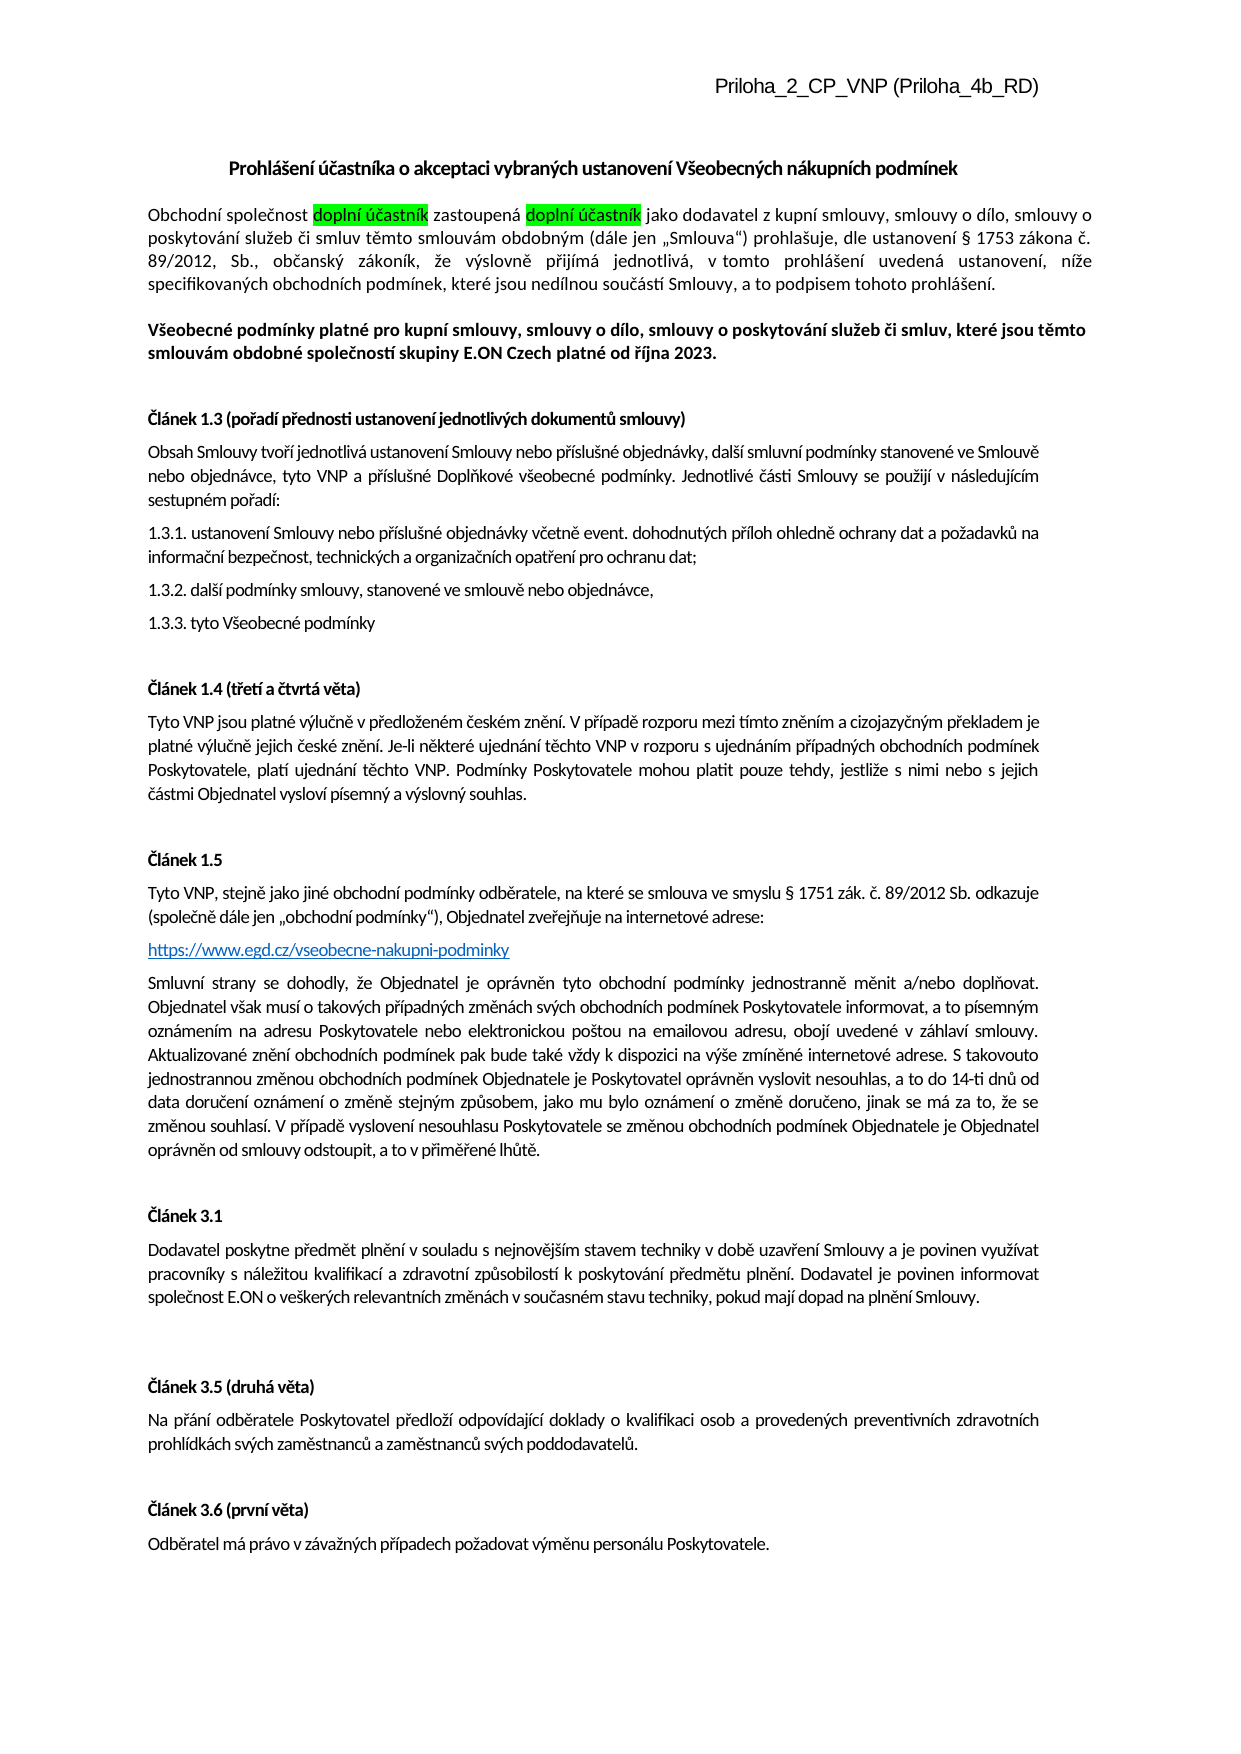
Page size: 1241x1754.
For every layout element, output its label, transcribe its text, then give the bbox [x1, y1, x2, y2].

text Tyto VNP, stejně jako jiné obchodní podmínky odběratele, na které se smlouva ve smyslu § 1751 zák. č. 89/2012 Sb. odkazuje (společně dále jen „obchodní podmínky“), Objednatel zveřejňuje na internetové adrese: [148, 880, 1039, 928]
text 1.3.3. tyto Všeobecné podmínky [148, 610, 1039, 634]
text https://www.egd.cz/vseobecne-nakupni-podminky [148, 937, 1039, 961]
text Odběratel má právo v závažných případech požadovat výměnu personálu Poskytovatele. [148, 1531, 1039, 1555]
text Článek 3.5 (druhá věta) [148, 1351, 1039, 1399]
text Dodavatel poskytne předmět plnění v souladu s nejnovějším stavem techniky v době uzavření Smlouvy a je povinen využívat pracovníky s náležitou kvalifikací a zdravotní způsobilostí k poskytování předmětu plnění. Dodavatel je povinen informovat společnost E.ON o veškerých relevantních změnách v současném stavu techniky, pokud mají dopad na plnění Smlouvy. [148, 1237, 1039, 1309]
text Obsah Smlouvy tvoří jednotlivá ustanovení Smlouvy nebo příslušné objednávky, další smluvní podmínky stanovené ve Smlouvě nebo objednávce, tyto VNP a příslušné Doplňkové všeobecné podmínky. Jednotlivé části Smlouvy se použijí v následujícím sestupném pořadí: [148, 439, 1039, 511]
text Článek 1.5 [148, 847, 1039, 871]
text Obchodní společnost doplní účastník zastoupená doplní účastník jako dodavatel z kupní smlouvy, smlouvy o dílo, smlouvy o poskytování služeb či smluv těmto smlouvám obdobným (dále jen „Smlouva“) prohlašuje, dle ustanovení § 1753 zákona č. 89/2012, Sb., občanský zákoník, že výslovně přijímá jednotlivá, v tomto prohlášení uvedená ustanovení, níže specifikovaných obchodních podmínek, které jsou nedílnou součástí Smlouvy, a to podpisem tohoto prohlášení. [148, 203, 1093, 295]
text Na přání odběratele Poskytovatel předloží odpovídající doklady o kvalifikaci osob a provedených preventivních zdravotních prohlídkách svých zaměstnanců a zaměstnanců svých poddodavatelů. [148, 1408, 1039, 1456]
text 1.3.1. ustanovení Smlouvy nebo příslušné objednávky včetně event. dohodnutých příloh ohledně ochrany dat a požadavků na informační bezpečnost, technických a organizačních opatření pro ochranu dat; [148, 520, 1039, 568]
text Smluvní strany se dohodly, že Objednatel je oprávněn tyto obchodní podmínky jednostranně měnit a/nebo doplňovat. Objednatel však musí o takových případných změnách svých obchodních podmínek Poskytovatele informovat, a to písemným oznámením na adresu Poskytovatele nebo elektronickou poštou na emailovou adresu, obojí uvedené v záhlaví smlouvy. Aktualizované znění obchodních podmínek pak bude také vždy k dispozici na výše zmíněné internetové adrese. S takovouto jednostrannou změnou obchodních podmínek Objednatele je Poskytovatel oprávněn vyslovit nesouhlas, a to do 14-ti dnů od data doručení oznámení o změně stejným způsobem, jako mu bylo oznámení o změně doručeno, jinak se má za to, že se změnou souhlasí. V případě vyslovení nesouhlasu Poskytovatele se změnou obchodních podmínek Objednatele je Objednatel oprávněn od smlouvy odstoupit, a to v přiměřené lhůtě. [148, 970, 1039, 1162]
text Článek 1.4 (třetí a čtvrtá věta) [148, 676, 1039, 700]
text Všeobecné podmínky platné pro kupní smlouvy, smlouvy o dílo, smlouvy o poskytování služeb či smluv, které jsou těmto smlouvám obdobné společností skupiny E.ON Czech platné od října 2023. [148, 318, 1093, 364]
text Článek 3.1 [148, 1204, 1039, 1228]
text 1.3.2. další podmínky smlouvy, stanovené ve smlouvě nebo objednávce, [148, 577, 1039, 601]
text Tyto VNP jsou platné výlučně v předloženém českém znění. V případě rozporu mezi tímto zněním a cizojazyčným překladem je platné výlučně jejich české znění. Je-li některé ujednání těchto VNP v rozporu s ujednáním případných obchodních podmínek Poskytovatele, platí ujednání těchto VNP. Podmínky Poskytovatele mohou platit pouze tehdy, jestliže s nimi nebo s jejich částmi Objednatel vysloví písemný a výslovný souhlas. [148, 709, 1039, 805]
text Článek 1.3 (pořadí přednosti ustanovení jednotlivých dokumentů smlouvy) [148, 406, 1039, 430]
text Prohlášení účastníka o akceptaci vybraných ustanovení Všeobecných nákupních podmínek [148, 157, 1039, 181]
text Článek 3.6 (první věta) [148, 1498, 1039, 1522]
